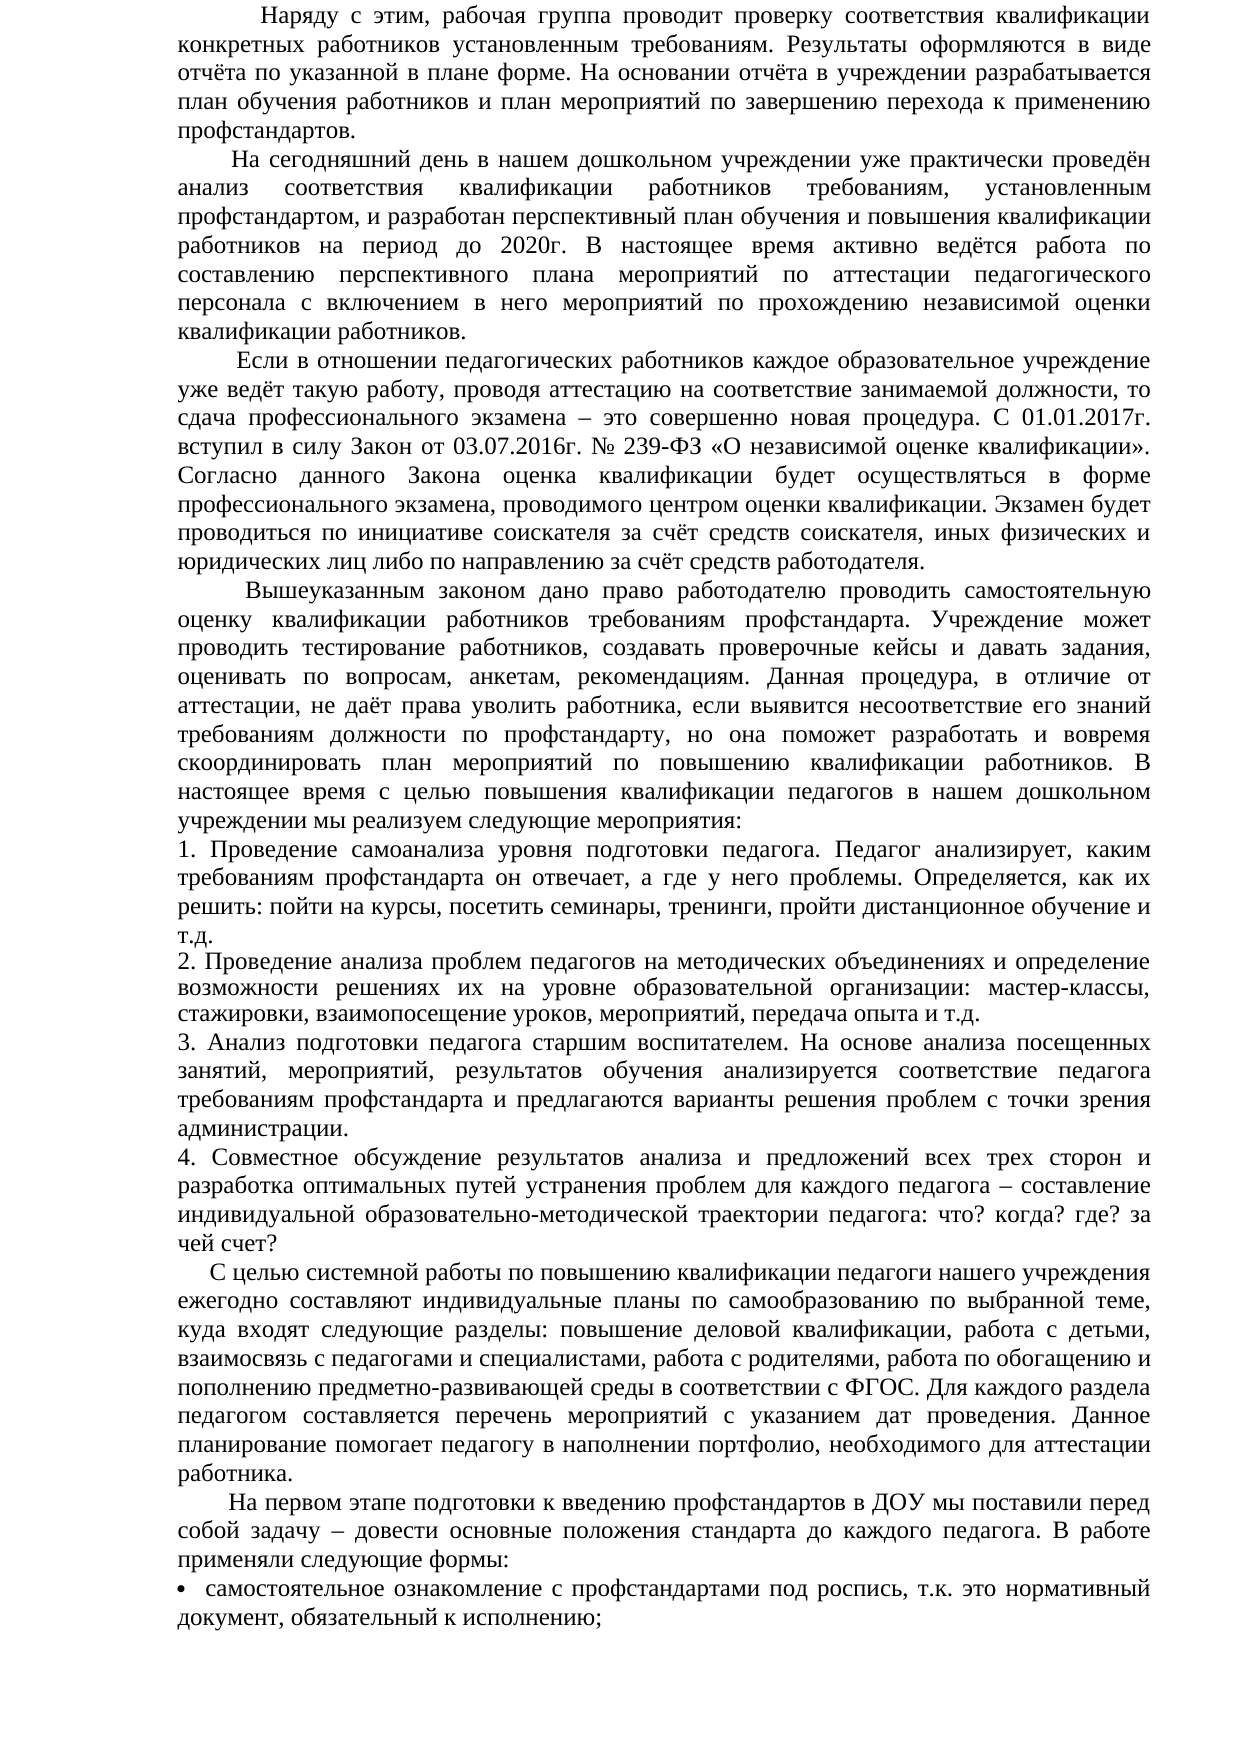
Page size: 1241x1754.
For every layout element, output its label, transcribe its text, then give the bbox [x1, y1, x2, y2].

text На сегодняшний день в нашем дошкольном учреждении уже практически проведён анализ соответствия квалификации работников требованиям, установленным профстандартом, и разработан перспективный план обучения и повышения квалификации работников на период до 2020г. В настоящее время активно ведётся работа по составлению перспективного плана мероприятий по аттестации педагогического персонала с включением в него мероприятий по прохождению независимой оценки квалификации работников. [177, 144, 1152, 345]
list самостоятельное ознакомление с профстандартами под роспись, т.к. это нормативный документ, обязательный к исполнению; [177, 1573, 1152, 1631]
text 1. Проведение самоанализа уровня подготовки педагога. Педагог анализирует, каким требованиям профстандарта он отвечает, а где у него проблемы. Определяется, как их решить: пойти на курсы, посетить семинары, тренинги, пройти дистанционное обучение и т.д. [177, 834, 1152, 949]
text 2. Проведение анализа проблем педагогов на методических объединениях и определение возможности решениях их на уровне образовательной организации: мастер-классы, стажировки, взаимопосещение уроков, мероприятий, передача опыта и т.д. [177, 949, 1151, 1027]
text Если в отношении педагогических работников каждое образовательное учреждение уже ведёт такую работу, проводя аттестацию на соответствие занимаемой должности, то сдача профессионального экзамена – это совершенно новая процедура. С 01.01.2017г. вступил в силу Закон от 03.07.2016г. № 239-ФЗ «О независимой оценке квалификации». Согласно данного Закона оценка квалификации будет осуществляться в форме профессионального экзамена, проводимого центром оценки квалификации. Экзамен будет проводиться по инициативе соискателя за счёт средств соискателя, иных физических и юридических лиц либо по направлению за счёт средств работодателя. [177, 345, 1152, 575]
text Вышеуказанным законом дано право работодателю проводить самостоятельную оценку квалификации работников требованиям профстандарта. Учреждение может проводить тестирование работников, создавать проверочные кейсы и давать задания, оценивать по вопросам, анкетам, рекомендациям. Данная процедура, в отличие от аттестации, не даёт права уволить работника, если выявится несоответствие его знаний требованиям должности по профстандарту, но она поможет разработать и вовремя скоординировать план мероприятий по повышению квалификации работников. В настоящее время с целью повышения квалификации педагогов в нашем дошкольном учреждении мы реализуем следующие мероприятия: [177, 575, 1152, 834]
text На первом этапе подготовки к введению профстандартов в ДОУ мы поставили перед собой задачу – довести основные положения стандарта до каждого педагога. В работе применяли следующие формы: [177, 1487, 1152, 1573]
text 4. Совместное обсуждение результатов анализа и предложений всех трех сторон и разработка оптимальных путей устранения проблем для каждого педагога – составление индивидуальной образовательно-методической траектории педагога: что? когда? где? за чей счет? [177, 1142, 1152, 1257]
text 3. Анализ подготовки педагога старшим воспитателем. На основе анализа посещенных занятий, мероприятий, результатов обучения анализируется соответствие педагога требованиям профстандарта и предлагаются варианты решения проблем с точки зрения администрации. [177, 1027, 1152, 1142]
text Наряду с этим, рабочая группа проводит проверку соответствия квалификации конкретных работников установленным требованиям. Результаты оформляются в виде отчёта по указанной в плане форме. На основании отчёта в учреждении разрабатывается план обучения работников и план мероприятий по завершению перехода к применению профстандартов. [177, 0, 1152, 144]
text С целью системной работы по повышению квалификации педагоги нашего учреждения ежегодно составляют индивидуальные планы по самообразованию по выбранной теме, куда входят следующие разделы: повышение деловой квалификации, работа с детьми, взаимосвязь с педагогами и специалистами, работа с родителями, работа по обогащению и пополнению предметно-развивающей среды в соответствии с ФГОС. Для каждого раздела педагогом составляется перечень мероприятий с указанием дат проведения. Данное планирование помогает педагогу в наполнении портфолио, необходимого для аттестации работника. [177, 1257, 1152, 1487]
